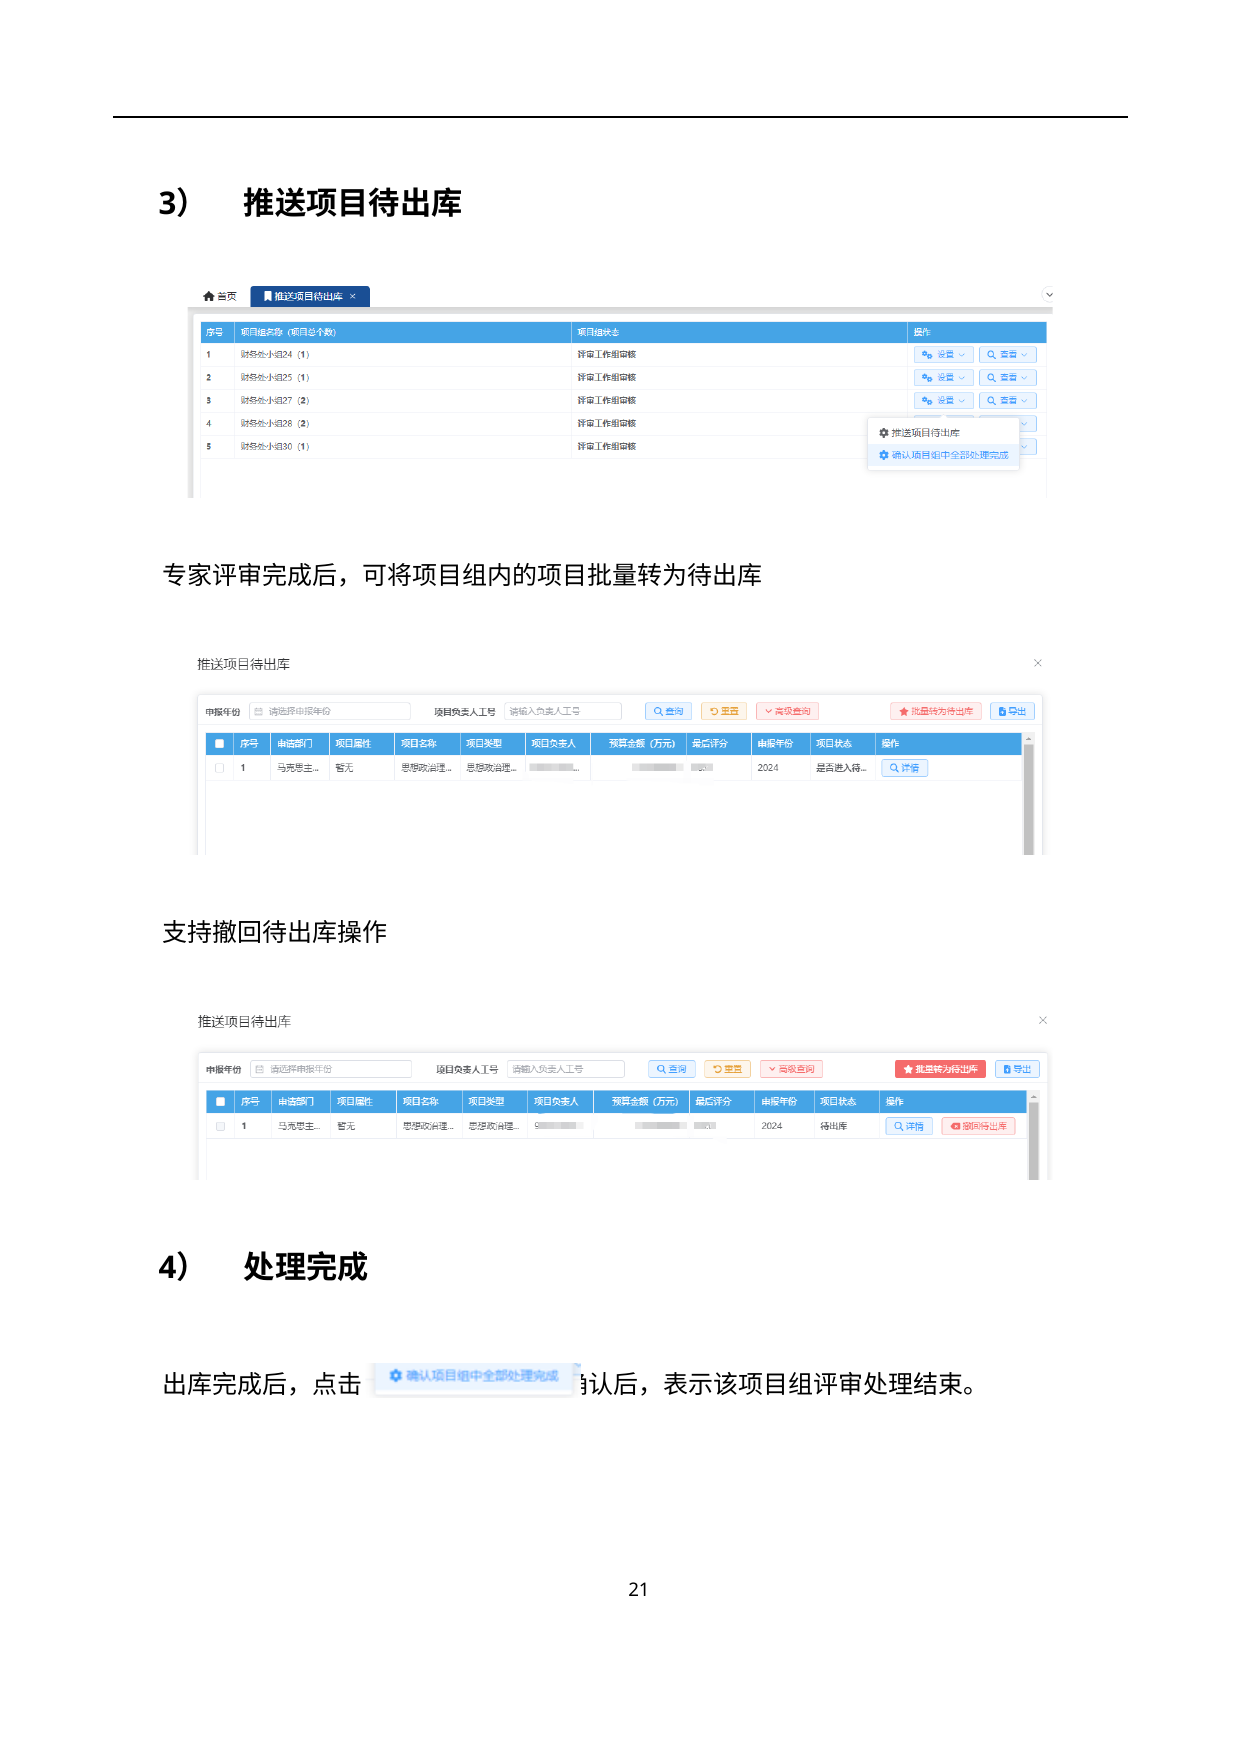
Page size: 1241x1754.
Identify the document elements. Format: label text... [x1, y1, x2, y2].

subtitle 推送项目待出库 [158, 167, 1128, 235]
picture [187, 1000, 1053, 1180]
picture [365, 1363, 581, 1398]
subtitle 处理完成 [158, 1231, 1128, 1299]
text 支持撤回待出库操作 [112, 897, 1128, 965]
picture [187, 284, 1053, 498]
text 专家评审完成后，可将项目组内的项目批量转为待出库 [112, 539, 1128, 607]
picture [187, 642, 1053, 855]
text 出库完成后，点击 ，该操作确认后，表示该项目组评审处理结束。 [112, 1348, 1128, 1416]
